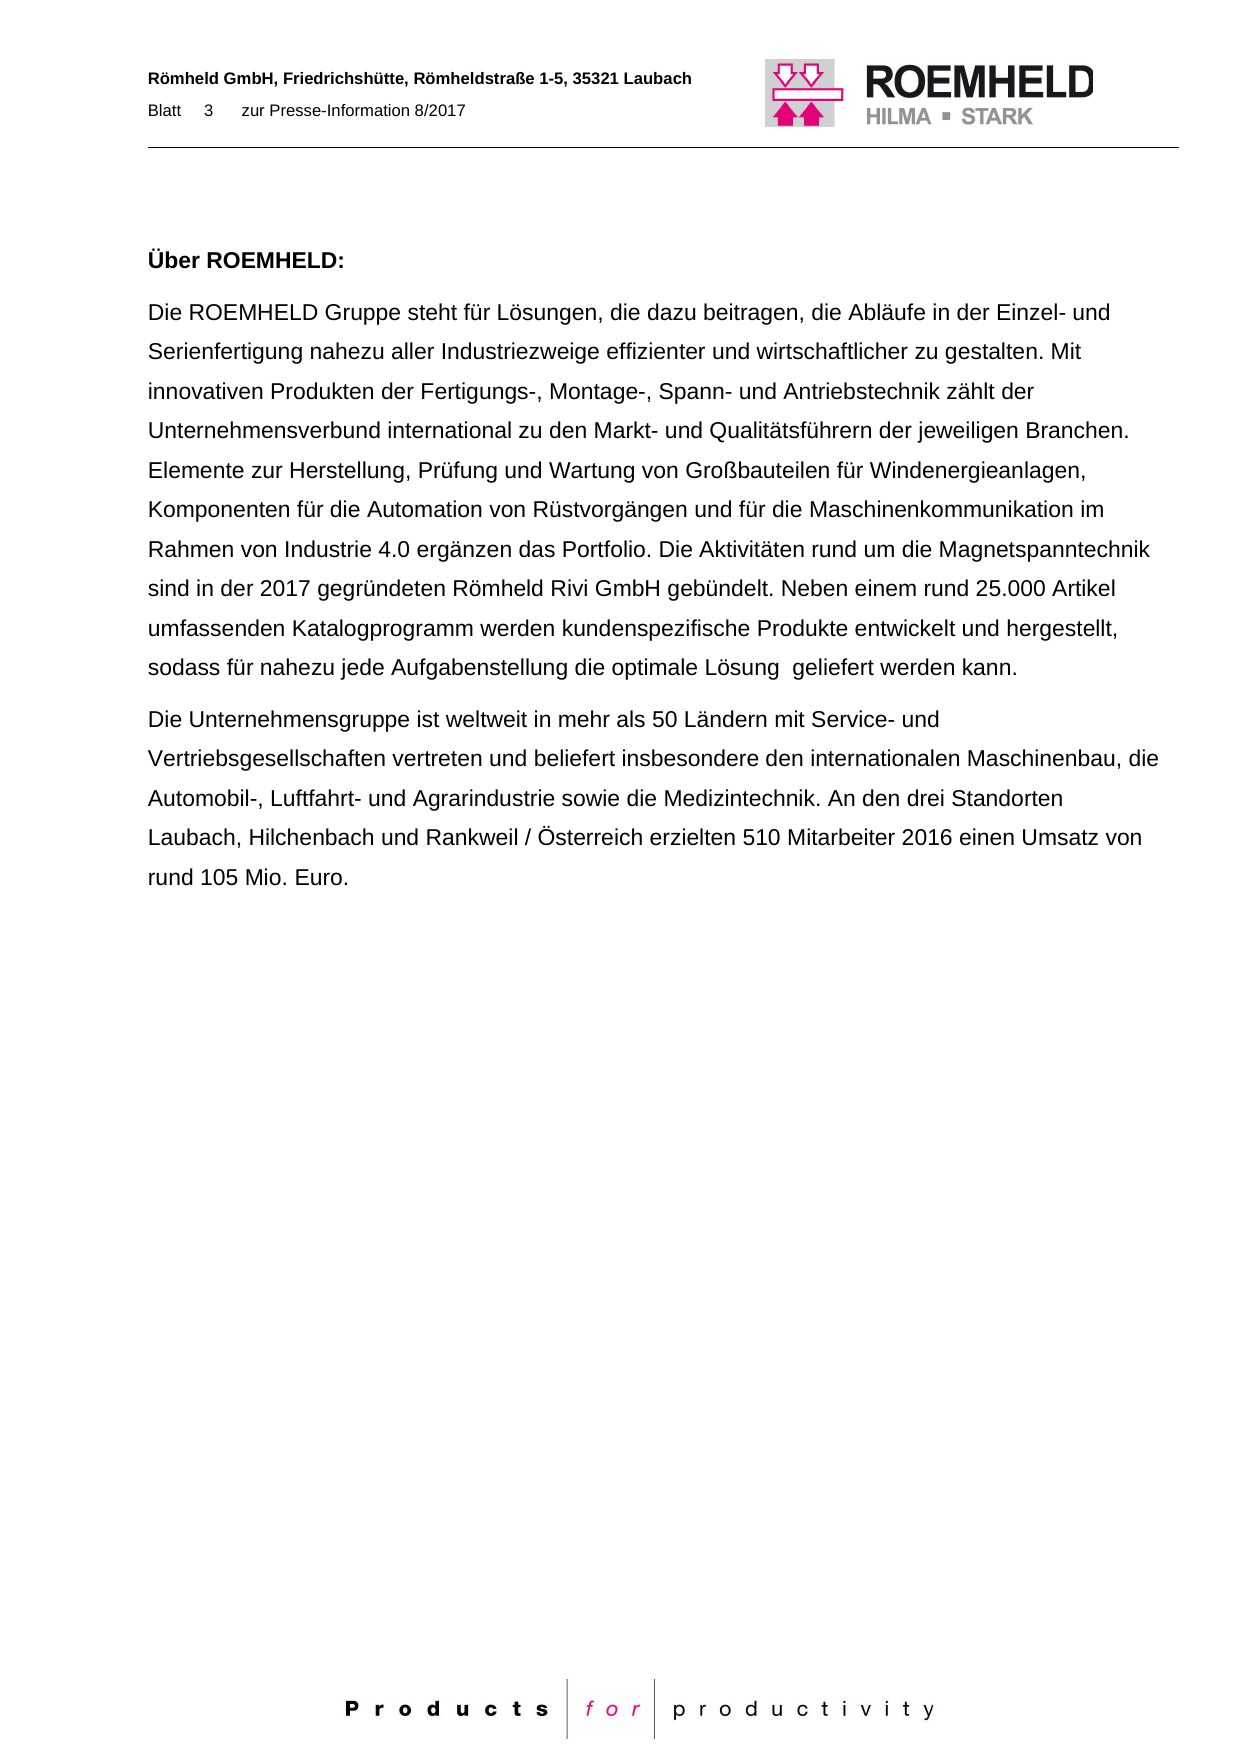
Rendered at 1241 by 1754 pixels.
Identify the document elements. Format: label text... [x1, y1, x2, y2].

text Über ROEMHELD: [148, 247, 1162, 273]
text Die ROEMHELD Gruppe steht für Lösungen, die dazu beitragen, die Abläufe in der Einzel- und Serienfertigung nahezu aller Industriezweige effizienter und wirtschaftlicher zu gestalten. Mit innovativen Produkten der Fertigungs-, Montage-, Spann- und Antriebstechnik zählt der Unternehmensverbund international zu den Markt- und Qualitätsführern der jeweiligen Branchen. Elemente zur Herstellung, Prüfung und Wartung von Großbauteilen für Windenergieanlagen, Komponenten für die Automation von Rüstvorgängen und für die Maschinenkommunikation im Rahmen von Industrie 4.0 ergänzen das Portfolio. Die Aktivitäten rund um die Magnetspanntechnik sind in der 2017 gegründeten Römheld Rivi GmbH gebündelt. Neben einem rund 25.000 Artikel umfassenden Katalogprogramm werden kundenspezifische Produkte entwickelt und hergestellt, sodass für nahezu jede Aufgabenstellung die optimale Lösung geliefert werden kann. [148, 299, 1162, 680]
text Die Unternehmensgruppe ist weltweit in mehr als 50 Ländern mit Service- und Vertriebsgesellschaften vertreten und beliefert insbesondere den internationalen Maschinenbau, die Automobil-, Luftfahrt- und Agrarindustrie sowie die Medizintechnik. An den drei Standorten Laubach, Hilchenbach und Rankweil / Österreich erzielten 510 Mitarbeiter 2016 einen Umsatz von rund 105 Mio. Euro. [148, 706, 1162, 890]
picture [299, 1663, 990, 1749]
picture [763, 59, 1093, 126]
